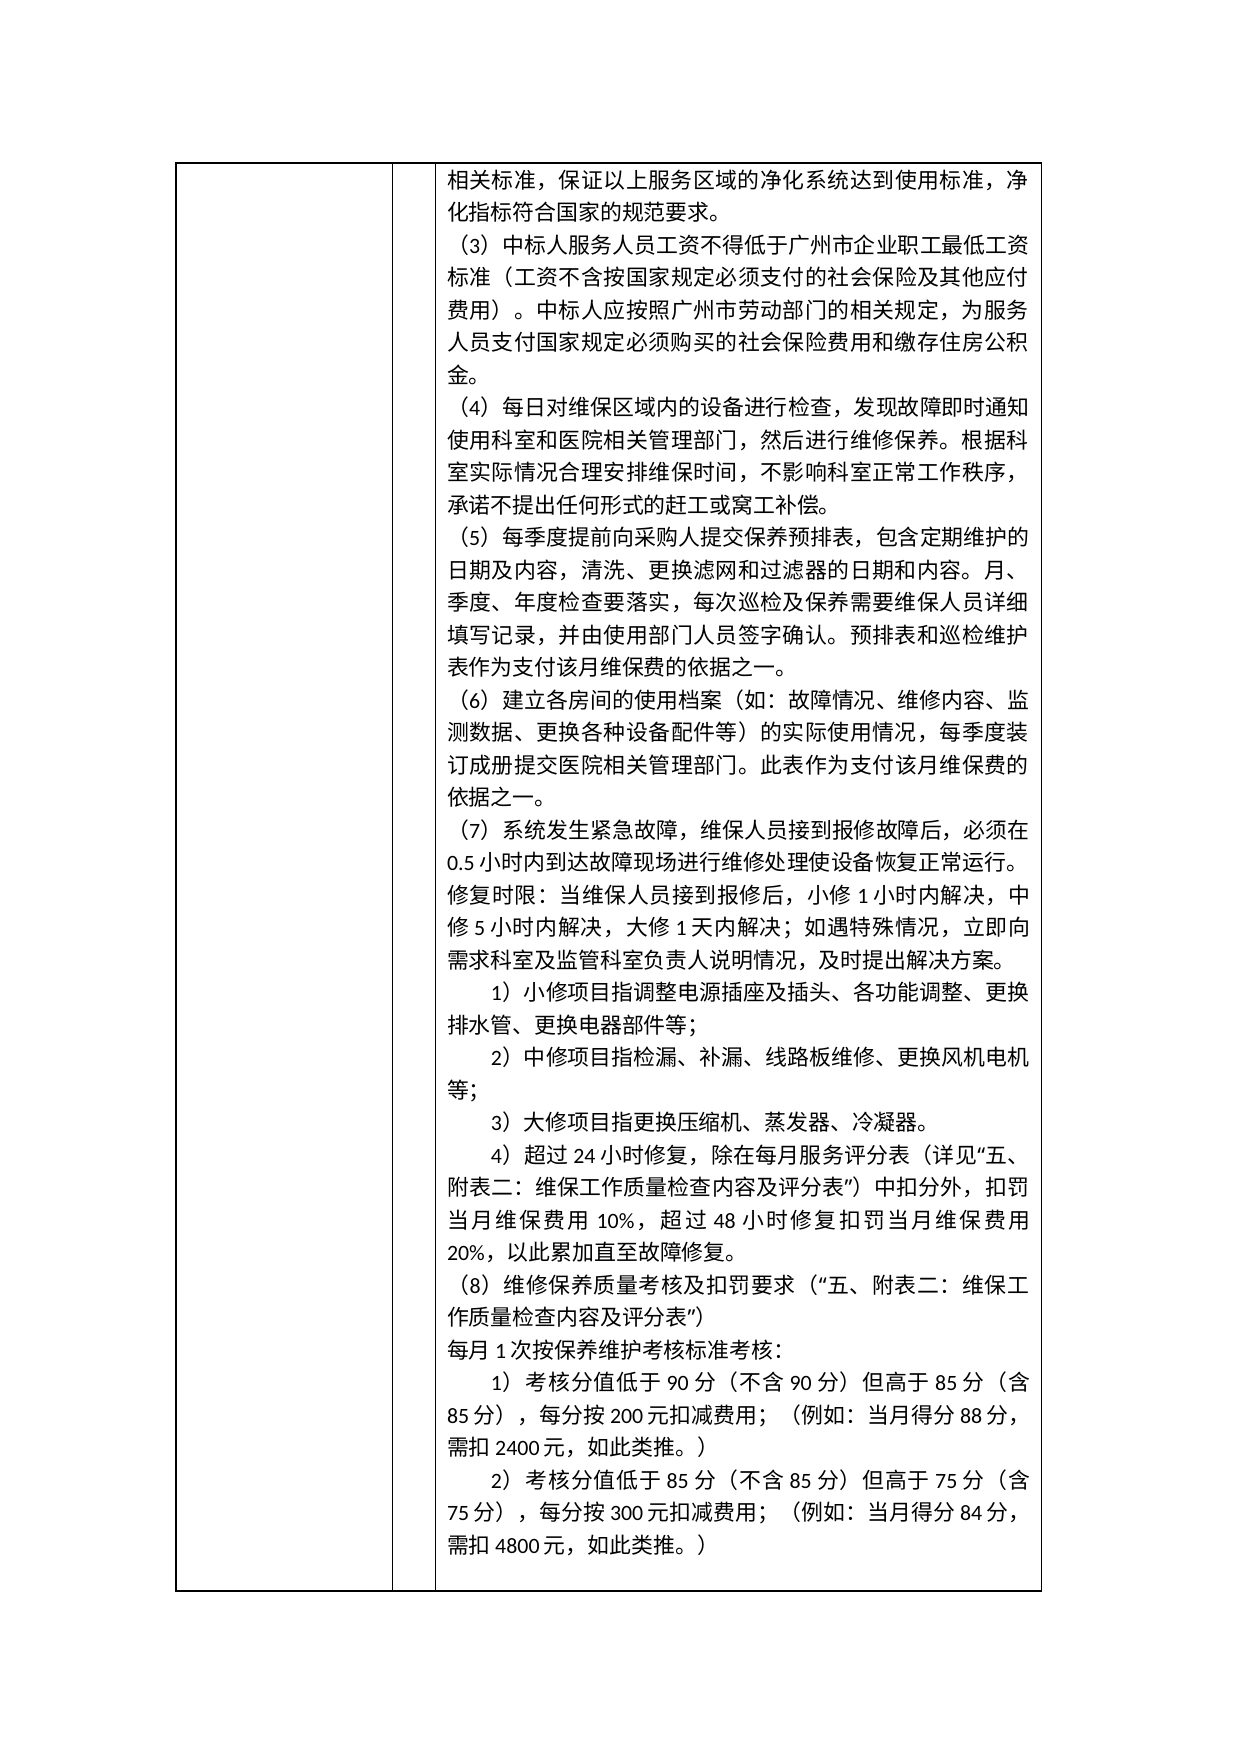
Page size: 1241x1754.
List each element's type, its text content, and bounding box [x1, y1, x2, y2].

table_cell 1 [393, 164, 435, 1590]
table_cell [177, 164, 392, 1590]
